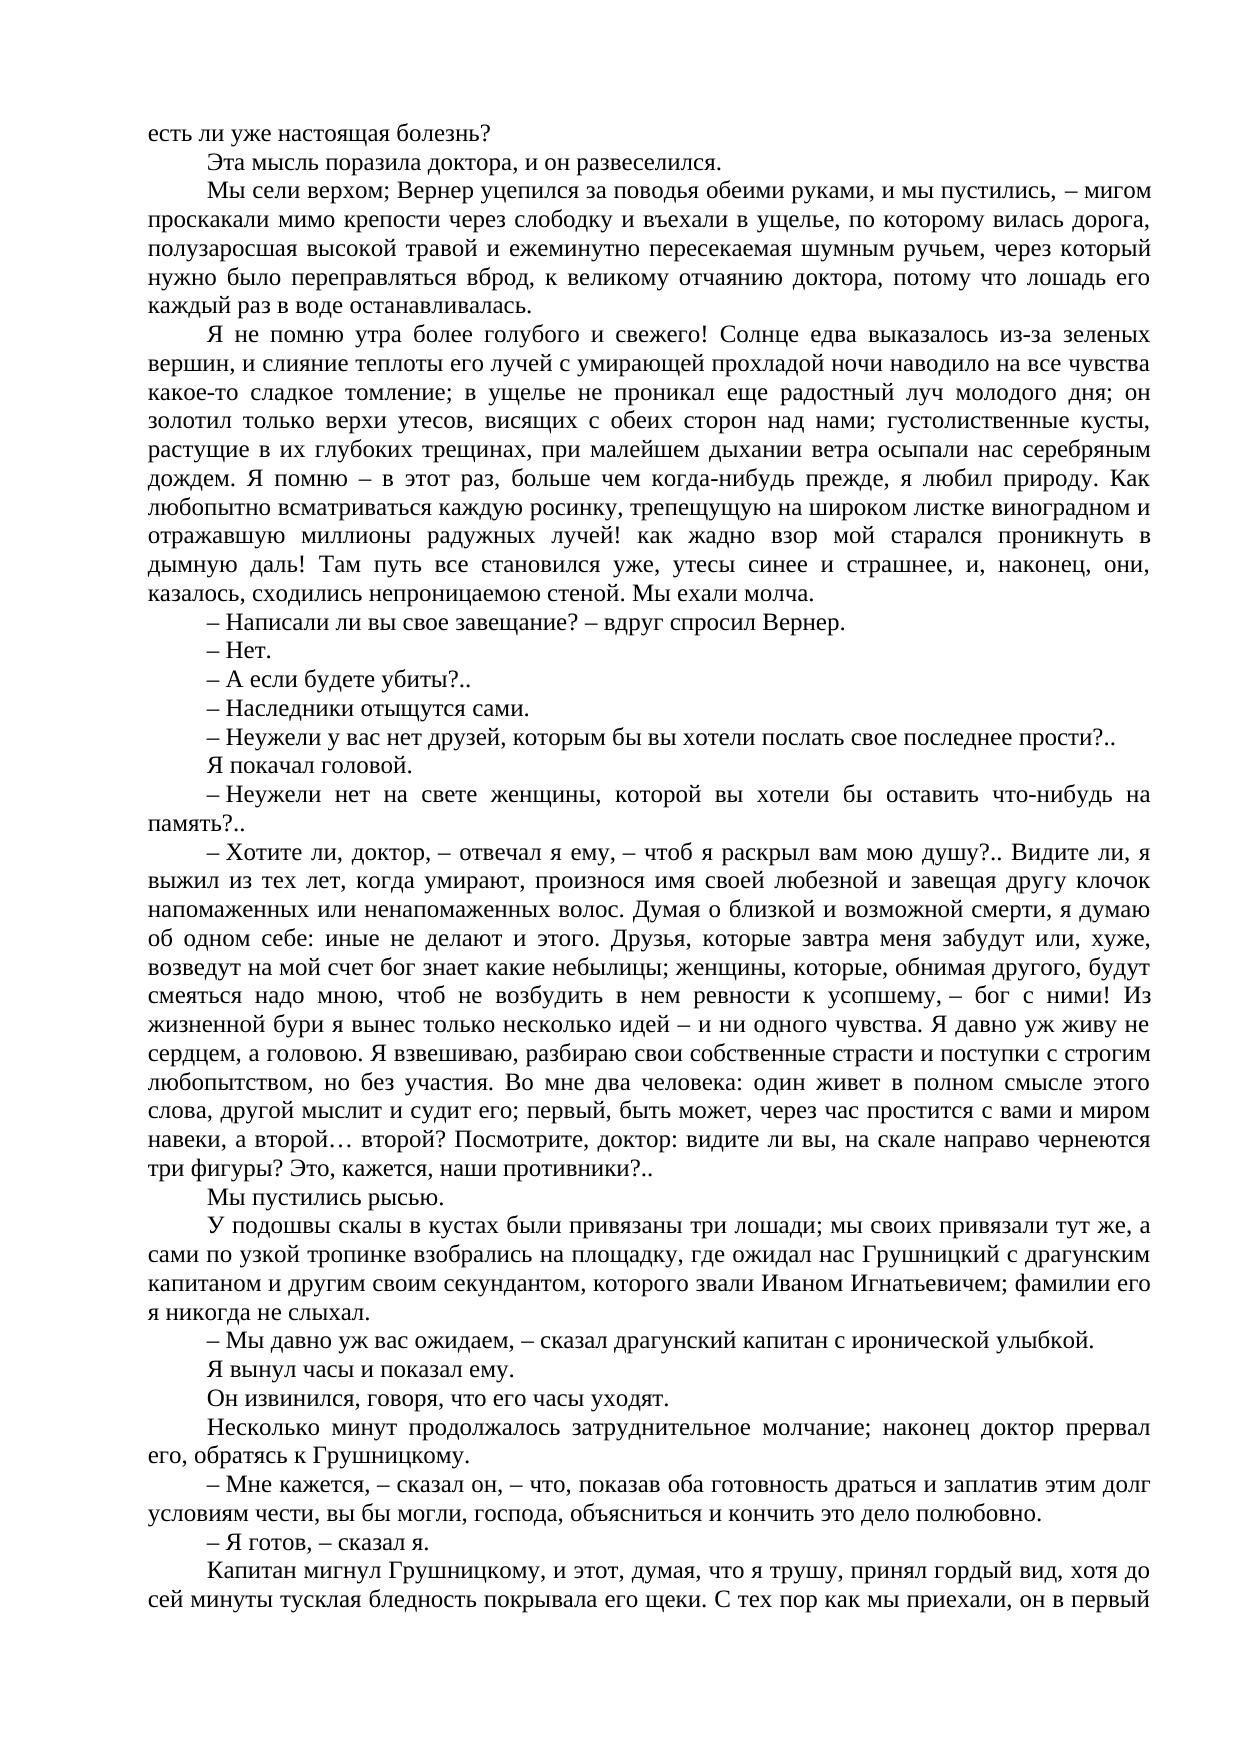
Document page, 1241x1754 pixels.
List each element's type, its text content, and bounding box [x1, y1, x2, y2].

text Я вынул часы и показал ему. [148, 1354, 1152, 1383]
text – Наследники отыщутся сами. [148, 693, 1152, 722]
text Эта мысль поразила доктора, и он развеселился. [148, 147, 1152, 176]
text – А если будете убиты?.. [148, 664, 1152, 693]
text Мы пустились рысью. [148, 1182, 1152, 1211]
text У подошвы скалы в кустах были привязаны три лошади; мы своих привязали тут же, а сами по узкой тропинке взобрались на площадку, где ожидал нас Грушницкий с драгунским капитаном и другим своим секундантом, которого звали Иваном Игнатьевичем; фамилии его я никогда не слыхал. [148, 1211, 1152, 1326]
text – Написали ли вы свое завещание? – вдруг спросил Вернер. [148, 607, 1152, 636]
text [148, 1556, 1152, 1613]
text Я покачал головой. [148, 751, 1152, 779]
text Я не помню утра более голубого и свежего! Солнце едва выказалось из-за зеленых вершин, и слияние теплоты его лучей с умирающей прохладой ночи наводило на все чувства какое-то сладкое томление; в ущелье не проникал еще радостный луч молодого дня; он золотил только верхи утесов, висящих с обеих сторон над нами; густолиственные кусты, растущие в их глубоких трещинах, при малейшем дыхании ветра осыпали нас серебряным дождем. Я помню – в этот раз, больше чем когда-нибудь прежде, я любил природу. Как любопытно всматриваться каждую росинку, трепещущую на широком листке виноградном и отражавшую миллионы радужных лучей! как жадно взор мой старался проникнуть в дымную даль! Там путь все становился уже, утесы синее и страшнее, и, наконец, они, казалось, сходились непроницаемою стеной. Мы ехали молча. [148, 319, 1152, 607]
text – Мы давно уж вас ожидаем, – сказал драгунский капитан с иронической улыбкой. [148, 1326, 1152, 1354]
text – Неужели нет на свете женщины, которой вы хотели бы оставить что-нибудь на память?.. [148, 779, 1152, 837]
text Мы сели верхом; Вернер уцепился за поводья обеими руками, и мы пустились, – мигом проскакали мимо крепости через слободку и въехали в ущелье, по которому вилась дорога, полузаросшая высокой травой и ежеминутно пересекаемая шумным ручьем, через который нужно было переправляться вброд, к великому отчаянию доктора, потому что лошадь его каждый раз в воде останавливалась. [148, 176, 1152, 319]
text – Неужели у вас нет друзей, которым бы вы хотели послать свое последнее прости?.. [148, 722, 1152, 751]
text – Я готов, – сказал я. [148, 1527, 1152, 1556]
text Он извинился, говоря, что его часы уходят. [148, 1383, 1152, 1412]
text – Хотите ли, доктор, – отвечал я ему, – чтоб я раскрыл вам мою душу?.. Видите ли, я выжил из тех лет, когда умирают, произнося имя своей любезной и завещая другу клочок напомаженных или ненапомаженных волос. Думая о близкой и возможной смерти, я думаю об одном себе: иные не делают и этого. Друзья, которые завтра меня забудут или, хуже, возведут на мой счет бог знает какие небылицы; женщины, которые, обнимая другого, будут смеяться надо мною, чтоб не возбудить в нем ревности к усопшему, – бог с ними! Из жизненной бури я вынес только несколько идей – и ни одного чувства. Я давно уж живу не сердцем, а головою. Я взвешиваю, разбираю свои собственные страсти и поступки с строгим любопытством, но без участия. Во мне два человека: один живет в полном смысле этого слова, другой мыслит и судит его; первый, быть может, через час простится с вами и миром навеки, а второй… второй? Посмотрите, доктор: видите ли вы, на скале направо чернеются три фигуры? Это, кажется, наши противники?.. [148, 837, 1152, 1182]
text Несколько минут продолжалось затруднительное молчание; наконец доктор прервал его, обратясь к Грушницкому. [148, 1412, 1152, 1469]
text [148, 118, 1152, 147]
text – Мне кажется, – сказал он, – что, показав оба готовность драться и заплатив этим долг условиям чести, вы бы могли, господа, объясниться и кончить это дело полюбовно. [148, 1469, 1152, 1527]
text – Нет. [148, 636, 1152, 664]
